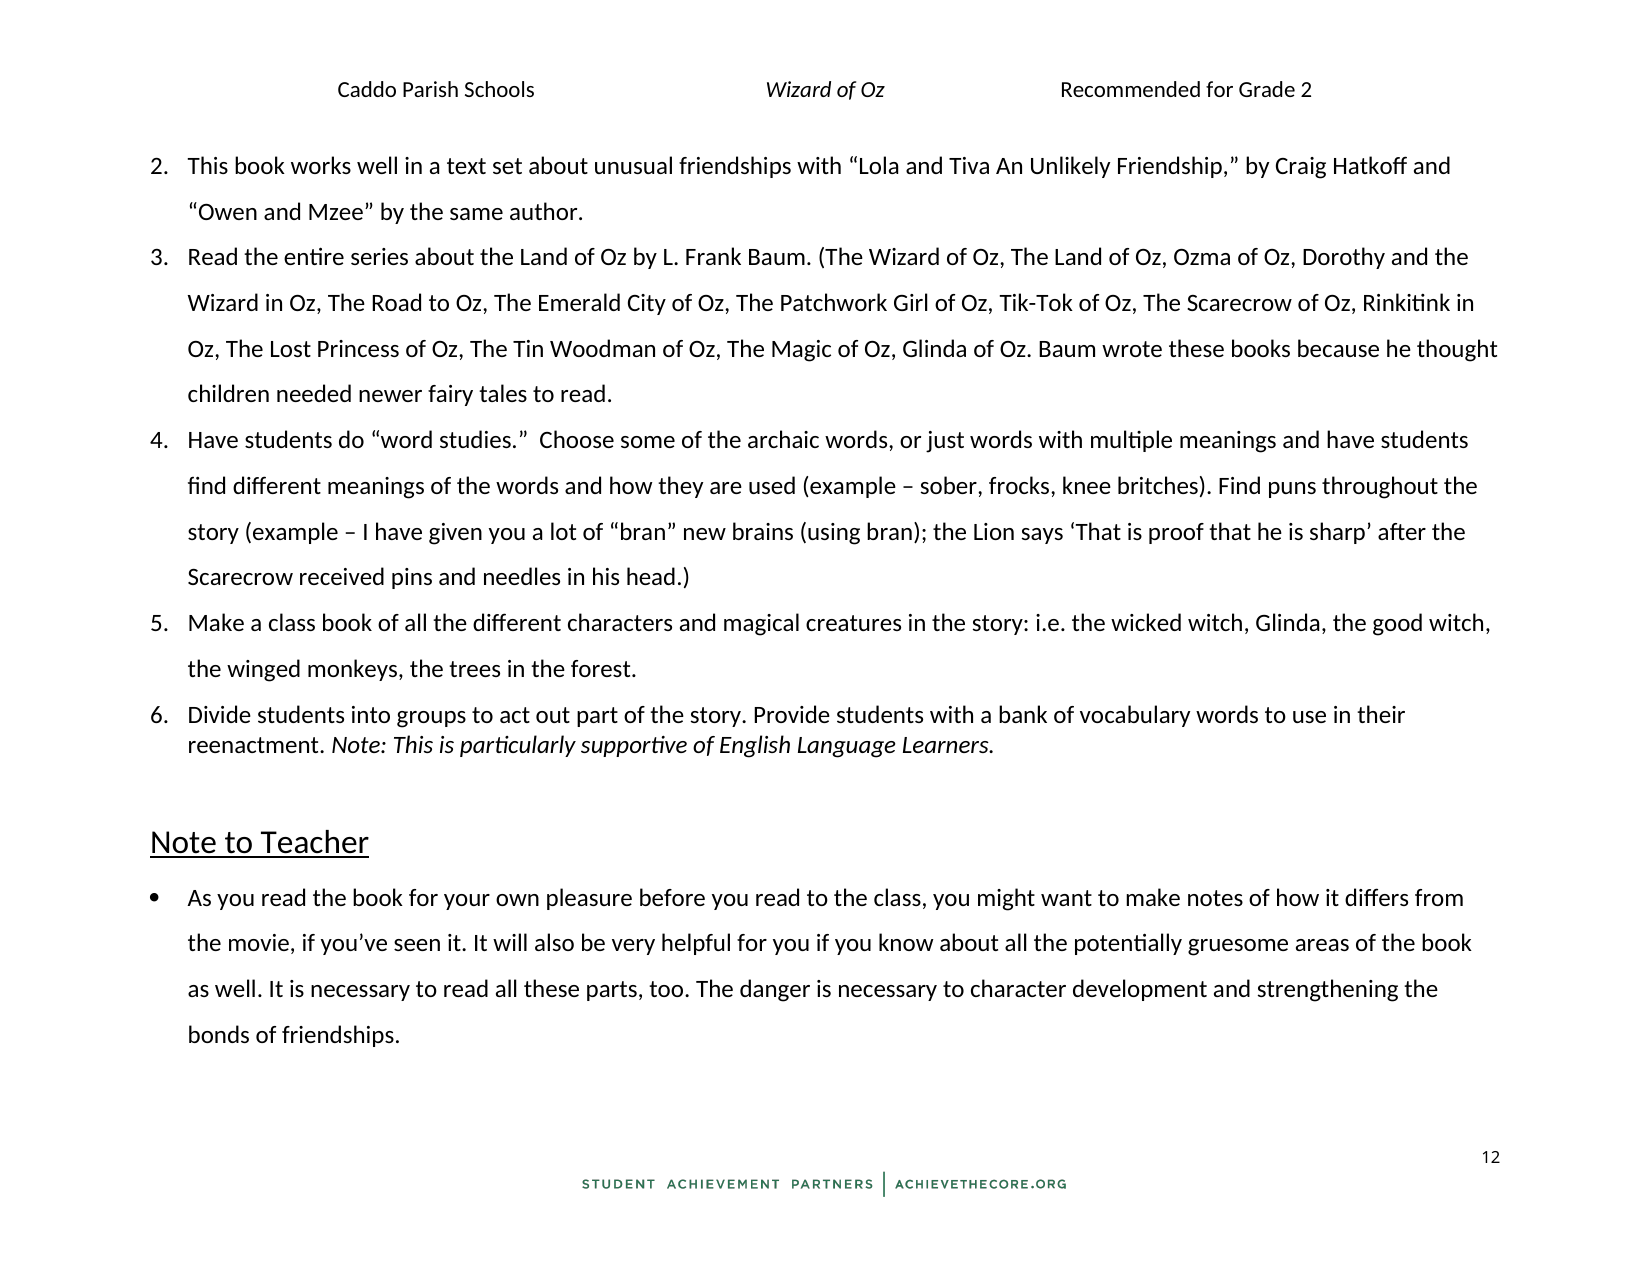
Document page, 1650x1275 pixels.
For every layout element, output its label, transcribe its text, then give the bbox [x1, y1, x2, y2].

list This book works well in a text set about unusual friendships with “Lola and Tiva An Unlikely Friendship,” by Craig Hatkoff and “Owen and Mzee” by the same author. [150, 150, 1500, 226]
list As you read the book for your own pleasure before you read to the class, you might want to make notes of how it differs from the movie, if you’ve seen it. It will also be very helpful for you if you know about all the potentially gruesome areas of the book as well. It is necessary to read all these parts, too. The danger is necessary to character development and strengthening the bonds of friendships. [150, 882, 1500, 1049]
list Read the entire series about the Land of Oz by L. Frank Baum. (The Wizard of Oz, The Land of Oz, Ozma of Oz, Dorothy and the Wizard in Oz, The Road to Oz, The Emerald City of Oz, The Patchwork Girl of Oz, Tik-Tok of Oz, The Scarecrow of Oz, Rinkitink in Oz, The Lost Princess of Oz, The Tin Woodman of Oz, The Magic of Oz, Glinda of Oz. Baum wrote these books because he thought children needed newer fairy tales to read. [150, 241, 1500, 409]
picture [571, 1168, 1079, 1200]
text Note to Teacher [150, 821, 1500, 862]
list Have students do “word studies.” Choose some of the archaic words, or just words with multiple meanings and have students find different meanings of the words and how they are used (example – sober, frocks, knee britches). Find puns throughout the story (example – I have given you a lot of “bran” new brains (using bran); the Lion says ‘That is proof that he is sharp’ after the Scarecrow received pins and needles in his head.) [150, 424, 1500, 592]
list Make a class book of all the different characters and magical creatures in the story: i.e. the wicked witch, Glinda, the good witch, the winged monkeys, the trees in the forest. [150, 607, 1500, 683]
list Divide students into groups to act out part of the story. Provide students with a bank of vocabulary words to use in their reenactment. Note: This is particularly supportive of English Language Learners. [150, 699, 1500, 760]
